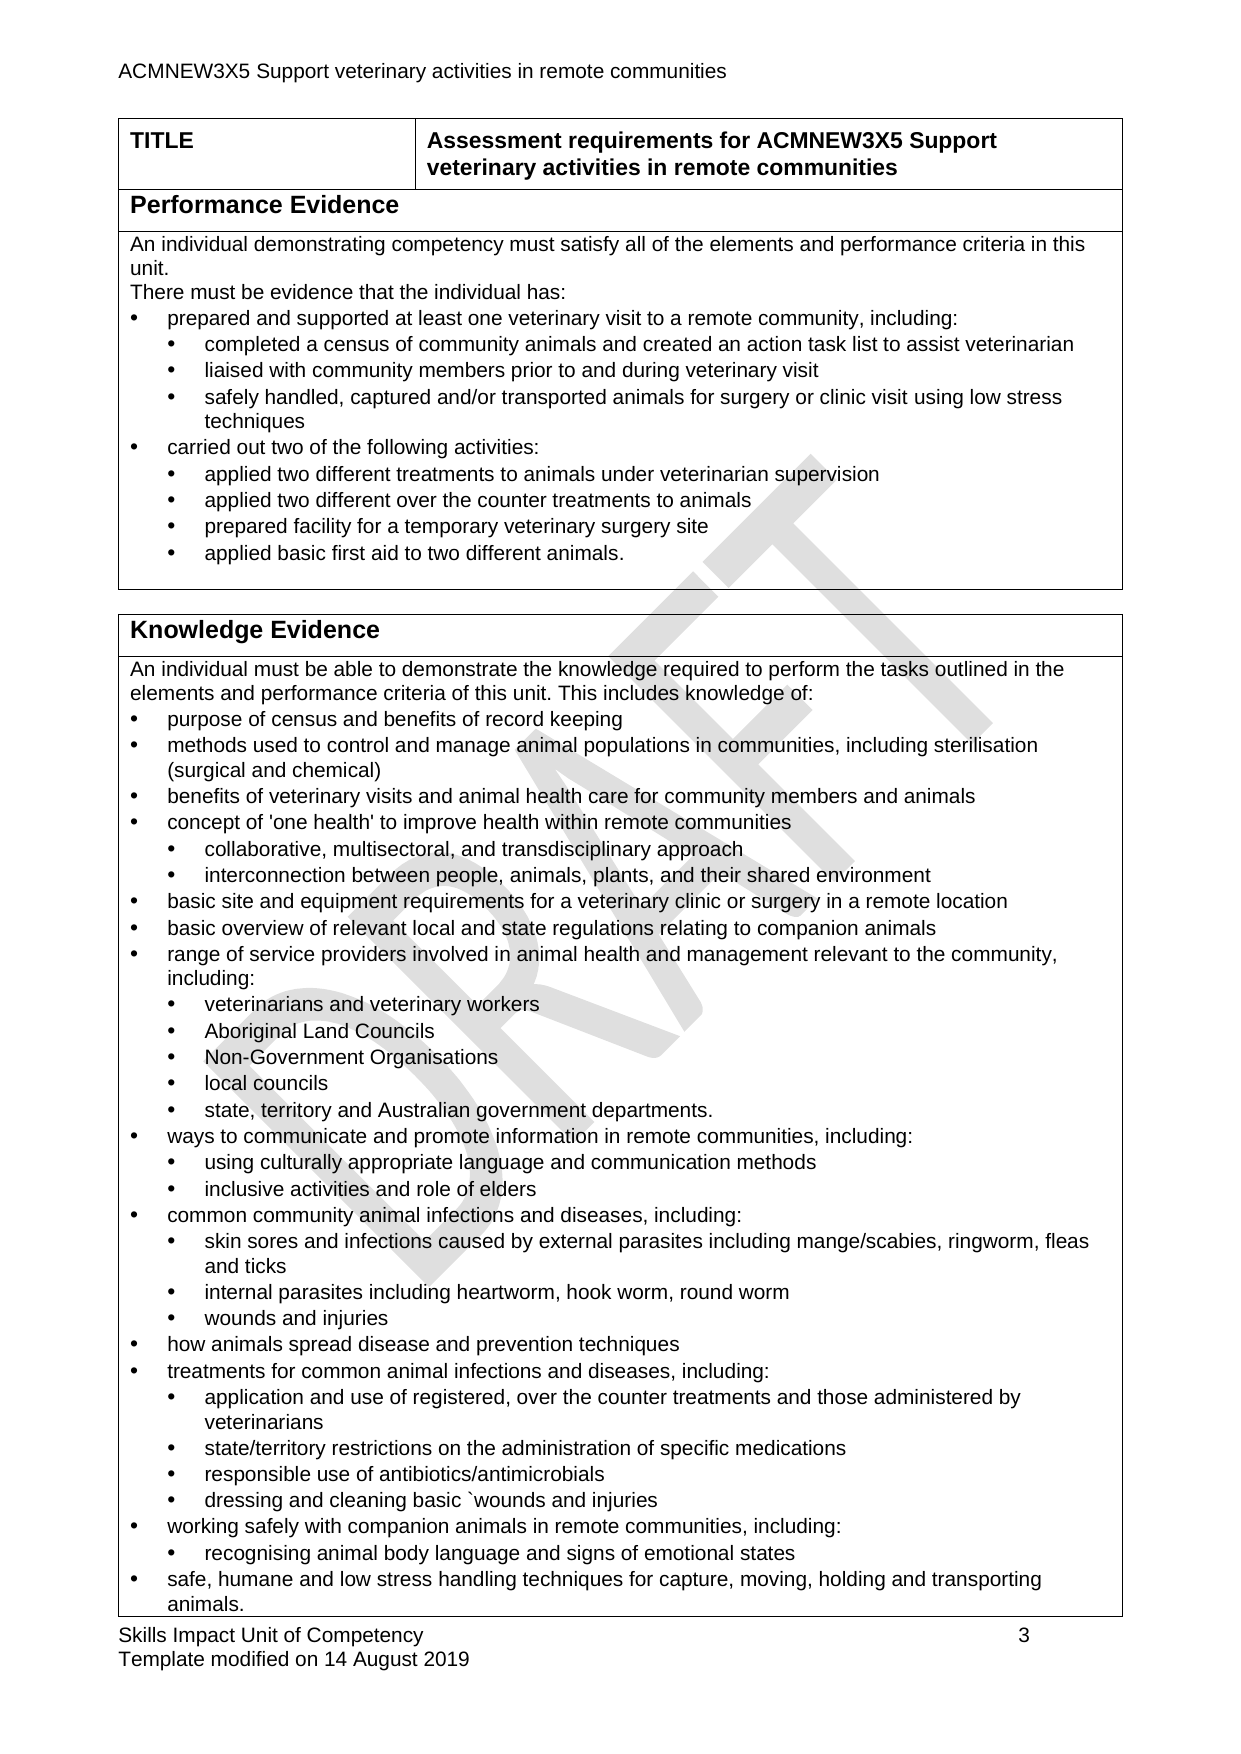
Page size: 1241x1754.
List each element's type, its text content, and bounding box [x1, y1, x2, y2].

table_header TITLE [119, 119, 415, 188]
table_cell An individual demonstrating competency must satisfy all of the elements and performance criteria in this unit. There must be evidence that the individual has: prepared and supported at least one veterinary visit to a remote community, including: completed a census of community animals and created an action task list to assist veterinarian liaised with community members prior to and during veterinary visit safely handled, captured and/or transported animals for surgery or clinic visit using low stress techniques carried out two of the following activities: applied two different treatments to animals under veterinarian supervision applied two different over the counter treatments to animals prepared facility for a temporary veterinary surgery site applied basic first aid to two different animals. [119, 232, 1122, 589]
table_header Assessment requirements for ACMNEW3X5 Support veterinary activities in remote communities [416, 119, 1122, 188]
table_header Knowledge Evidence [119, 615, 1122, 656]
table_cell Performance Evidence [119, 190, 1122, 231]
table_cell An individual must be able to demonstrate the knowledge required to perform the tasks outlined in the elements and performance criteria of this unit. This includes knowledge of: purpose of census and benefits of record keeping methods used to control and manage animal populations in communities, including sterilisation (surgical and chemical) benefits of veterinary visits and animal health care for community members and animals concept of 'one health' to improve health within remote communities collaborative, multisectoral, and transdisciplinary approach interconnection between people, animals, plants, and their shared environment basic site and equipment requirements for a veterinary clinic or surgery in a remote location basic overview of relevant local and state regulations relating to companion animals range of service providers involved in animal health and management relevant to the community, including: veterinarians and veterinary workers Aboriginal Land Councils Non-Government Organisations local councils state, territory and Australian government departments. ways to communicate and promote information in remote communities, including: using culturally appropriate language and communication methods inclusive activities and role of elders common community animal infections and diseases, including: skin sores and infections caused by external parasites including mange/scabies, ringworm, fleas and ticks internal parasites including heartworm, hook worm, round worm wounds and injuries how animals spread disease and prevention techniques treatments for common animal infections and diseases, including: application and use of registered, over the counter treatments and those administered by veterinarians state/territory restrictions on the administration of specific medications responsible use of antibiotics/antimicrobials dressing and cleaning basic `wounds and injuries working safely with companion animals in remote communities, including: recognising animal body language and signs of emotional states safe, humane and low stress handling techniques for capture, moving, holding and transporting animals. [119, 657, 1122, 1616]
